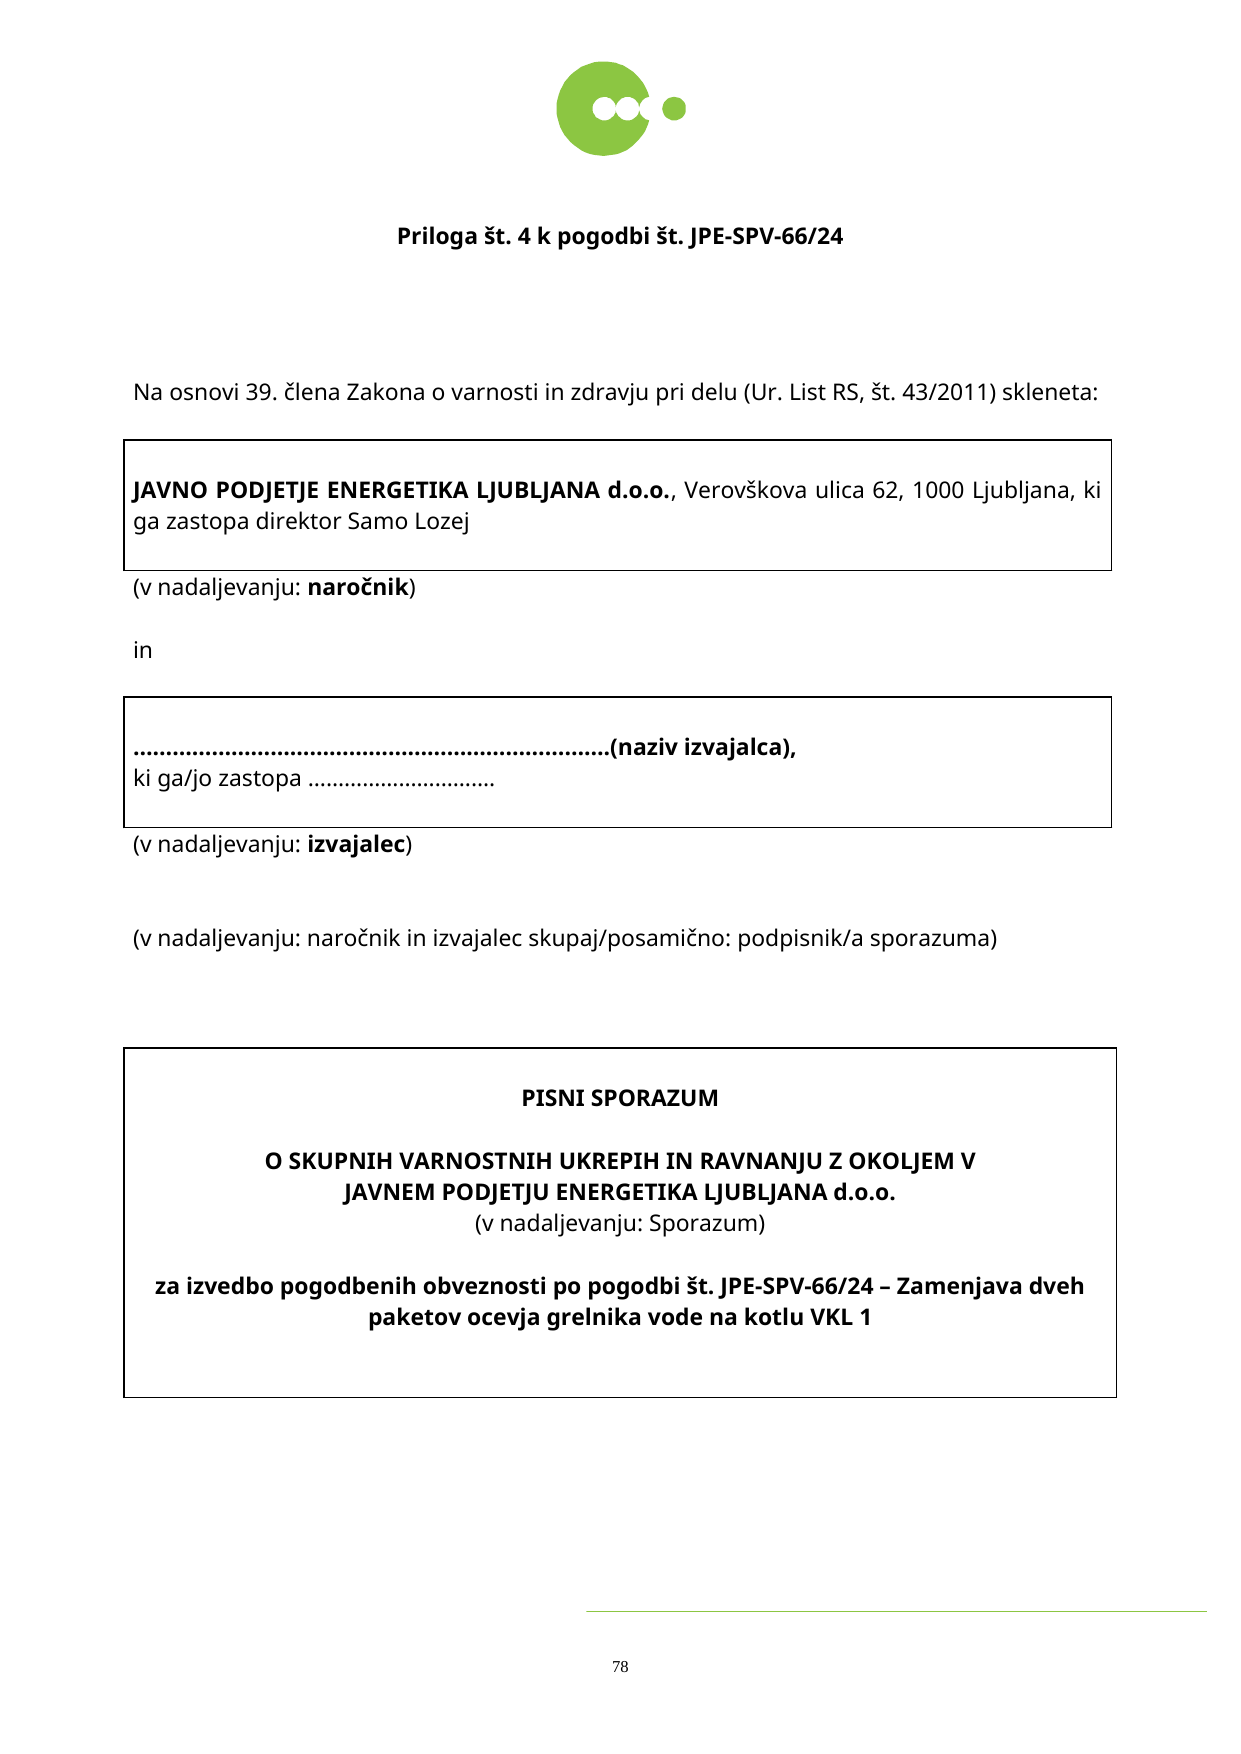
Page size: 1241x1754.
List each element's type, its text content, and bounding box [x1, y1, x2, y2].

text in [133, 634, 1107, 665]
text (v nadaljevanju: naročnik) [133, 571, 1157, 602]
text (v nadaljevanju: naročnik in izvajalec skupaj/posamično: podpisnik/a sporazuma) [133, 922, 1157, 953]
text PISNI SPORAZUM [133, 1082, 1107, 1113]
text ……………………………………………………………….(naziv izvajalca), [125, 727, 1111, 759]
text JAVNO PODJETJE ENERGETIKA LJUBLJANA d.o.o., Verovškova ulica 62, 1000 Ljubljana, ki ga zastopa direktor Samo Lozej [125, 470, 1111, 536]
text (v nadaljevanju: izvajalec) [133, 828, 1107, 860]
text Priloga št. 4 k pogodbi št. JPE-SPV-66/24 [133, 220, 1107, 251]
text JAVNEM PODJETJU ENERGETIKA LJUBLJANA d.o.o. [133, 1176, 1107, 1207]
text Na osnovi 39. člena Zakona o varnosti in zdravju pri delu (Ur. List RS, št. 43/2011) skleneta: [133, 376, 1107, 408]
text O SKUPNIH VARNOSTNIH UKREPIH IN RAVNANJU Z OKOLJEM V [133, 1144, 1107, 1176]
text (v nadaljevanju: Sporazum) [133, 1207, 1107, 1238]
text za izvedbo pogodbenih obveznosti po pogodbi št. JPE-SPV-66/24 – Zamenjava dveh paketov ocevja grelnika vode na kotlu VKL 1 [133, 1269, 1107, 1332]
text ki ga/jo zastopa …………………………. [125, 759, 1111, 793]
